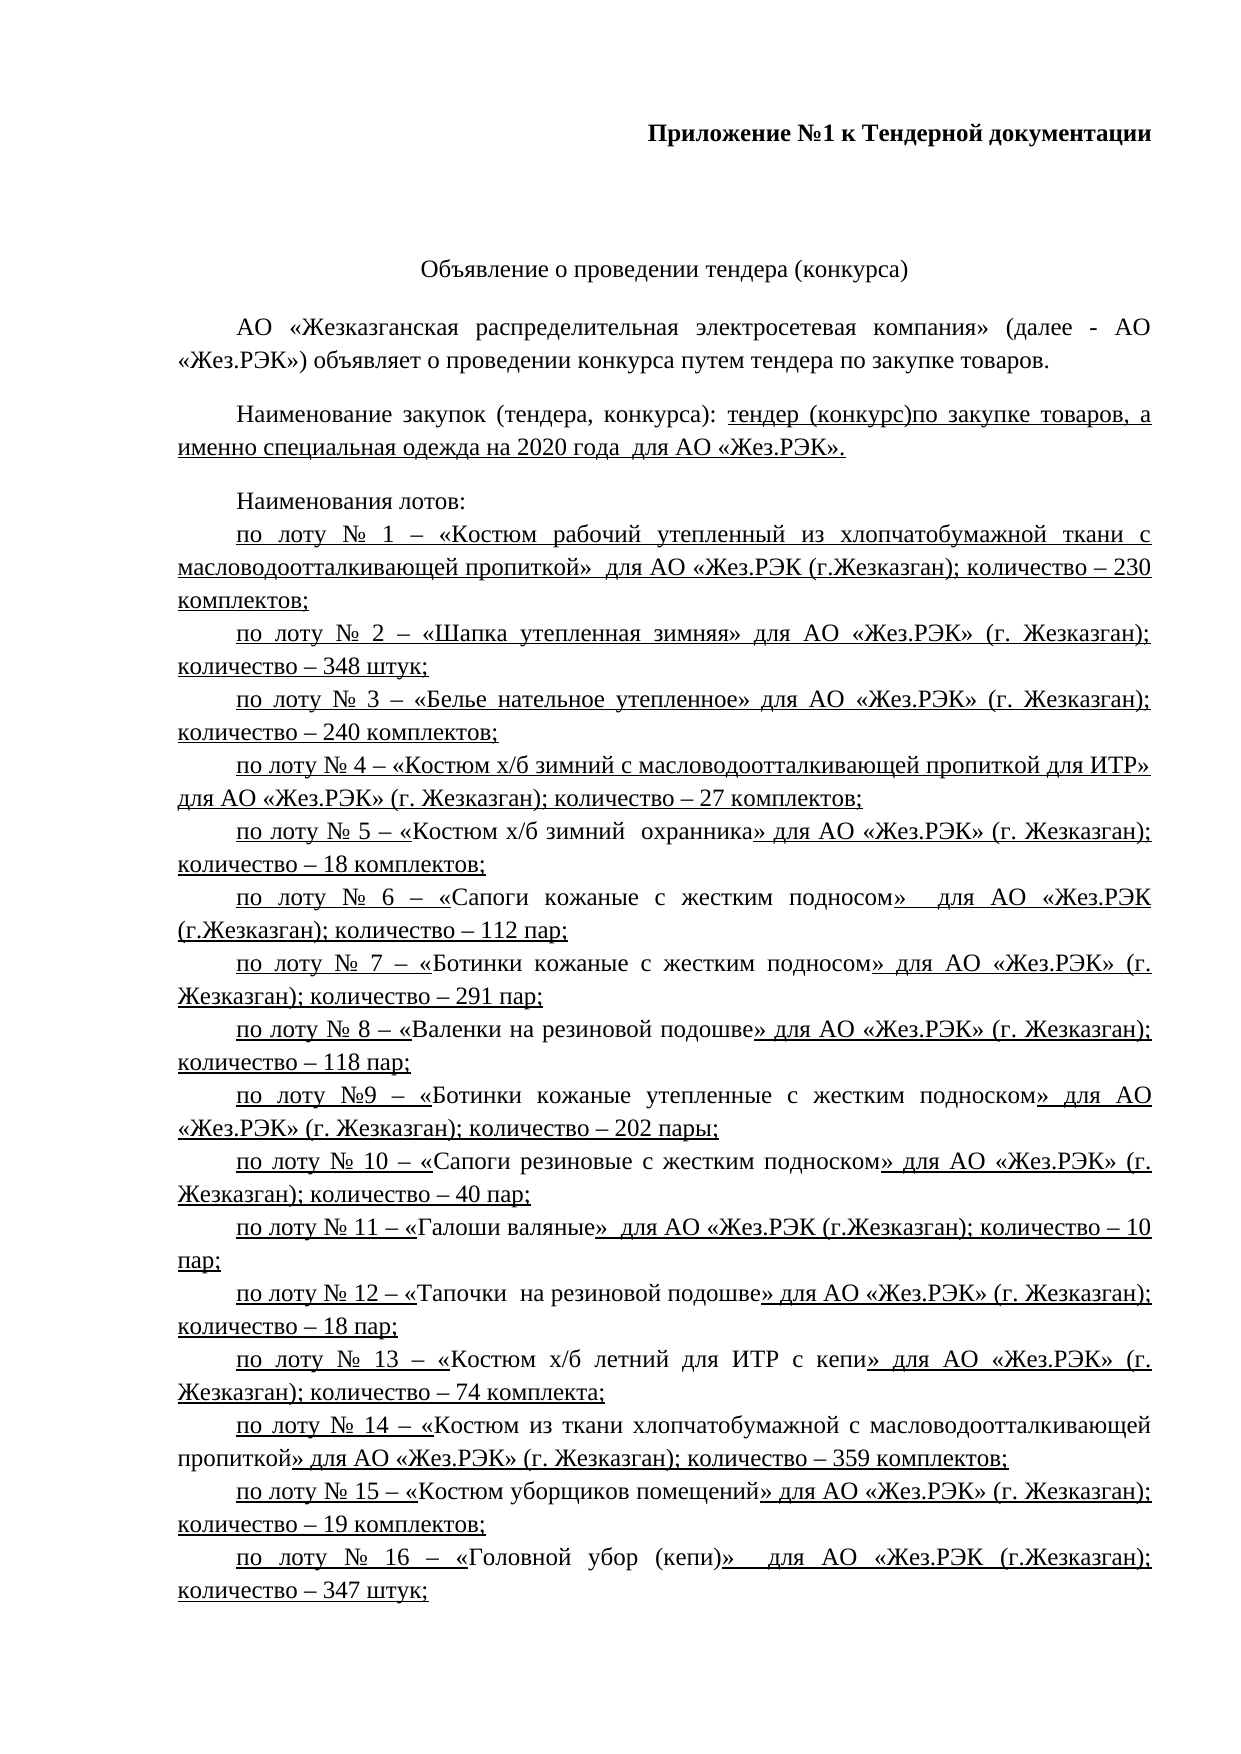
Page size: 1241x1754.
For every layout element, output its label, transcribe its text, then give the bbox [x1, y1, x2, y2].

text по лоту № 12 – «Тапочки на резиновой подошве» для АО «Жез.РЭК» (г. Жезказган); количество – 18 пар; [177, 1278, 1152, 1340]
text Объявление о проведении тендера (конкурса) [177, 254, 1152, 283]
text по лоту № 1 – «Костюм рабочий утепленный из хлопчатобумажной ткани с масловодоотталкивающей пропиткой» для АО «Жез.РЭК (г.Жезказган); количество – 230 комплектов; [177, 578, 1152, 614]
text по лоту № 13 – «Костюм х/б летний для ИТР с кепи» для АО «Жез.РЭК» (г. Жезказган); количество – 74 комплекта; [177, 1344, 1152, 1406]
text по лоту № 4 – «Костюм х/б зимний с масловодоотталкивающей пропиткой для ИТР» для АО «Жез.РЭК» (г. Жезказган); количество – 27 комплектов; [177, 750, 1152, 812]
text по лоту №9 – «Ботинки кожаные утепленные с жестким подноском» для АО «Жез.РЭК» (г. Жезказган); количество – 202 пары; [177, 1080, 1152, 1142]
text Наименование закупок (тендера, конкурса): тендер (конкурс)по закупке товаров, а именно специальная одежда на 2020 года для АО «Жез.РЭК». [177, 399, 1152, 461]
text по лоту № 6 – «Сапоги кожаные с жестким подносом» для АО «Жез.РЭК (г.Жезказган); количество – 112 пар; [177, 882, 1152, 944]
text по лоту № 10 – «Сапоги резиновые с жестким подноском» для АО «Жез.РЭК» (г. Жезказган); количество – 40 пар; [177, 1146, 1152, 1208]
text по лоту № 5 – «Костюм х/б зимний охранника» для АО «Жез.РЭК» (г. Жезказган); количество – 18 комплектов; [177, 816, 1152, 878]
text по лоту № 14 – «Костюм из ткани хлопчатобумажной с масловодоотталкивающей пропиткой» для АО «Жез.РЭК» (г. Жезказган); количество – 359 комплектов; [177, 1410, 1152, 1472]
text Наименования лотов: [177, 486, 1152, 514]
text по лоту № 3 – «Белье нательное утепленное» для АО «Жез.РЭК» (г. Жезказган); количество – 240 комплектов; [177, 684, 1152, 746]
text по лоту № 1 – «Костюм рабочий утепленный из хлопчатобумажной ткани с масловодоотталкивающей пропиткой» для АО «Жез.РЭК (г.Жезказган); количество – 230 комплектов; [177, 519, 1152, 577]
text АО «Жезказганская распределительная электросетевая компания» (далее - АО «Жез.РЭК») объявляет о проведении конкурса путем тендера по закупке товаров. [177, 312, 1152, 374]
text Приложение №1 к Тендерной документации [177, 118, 1152, 147]
text по лоту № 2 – «Шапка утепленная зимняя» для АО «Жез.РЭК» (г. Жезказган); количество – 348 штук; [177, 618, 1152, 680]
text по лоту № 15 – «Костюм уборщиков помещений» для АО «Жез.РЭК» (г. Жезказган); количество – 19 комплектов; [177, 1476, 1152, 1538]
text по лоту № 7 – «Ботинки кожаные с жестким подносом» для АО «Жез.РЭК» (г. Жезказган); количество – 291 пар; [177, 948, 1152, 1010]
text по лоту № 16 – «Головной убор (кепи)» для АО «Жез.РЭК (г.Жезказган); количество – 347 штук; [177, 1542, 1152, 1604]
text по лоту № 11 – «Галоши валяные» для АО «Жез.РЭК (г.Жезказган); количество – 10 пар; [177, 1212, 1152, 1274]
text по лоту № 8 – «Валенки на резиновой подошве» для АО «Жез.РЭК» (г. Жезказган); количество – 118 пар; [177, 1014, 1152, 1076]
